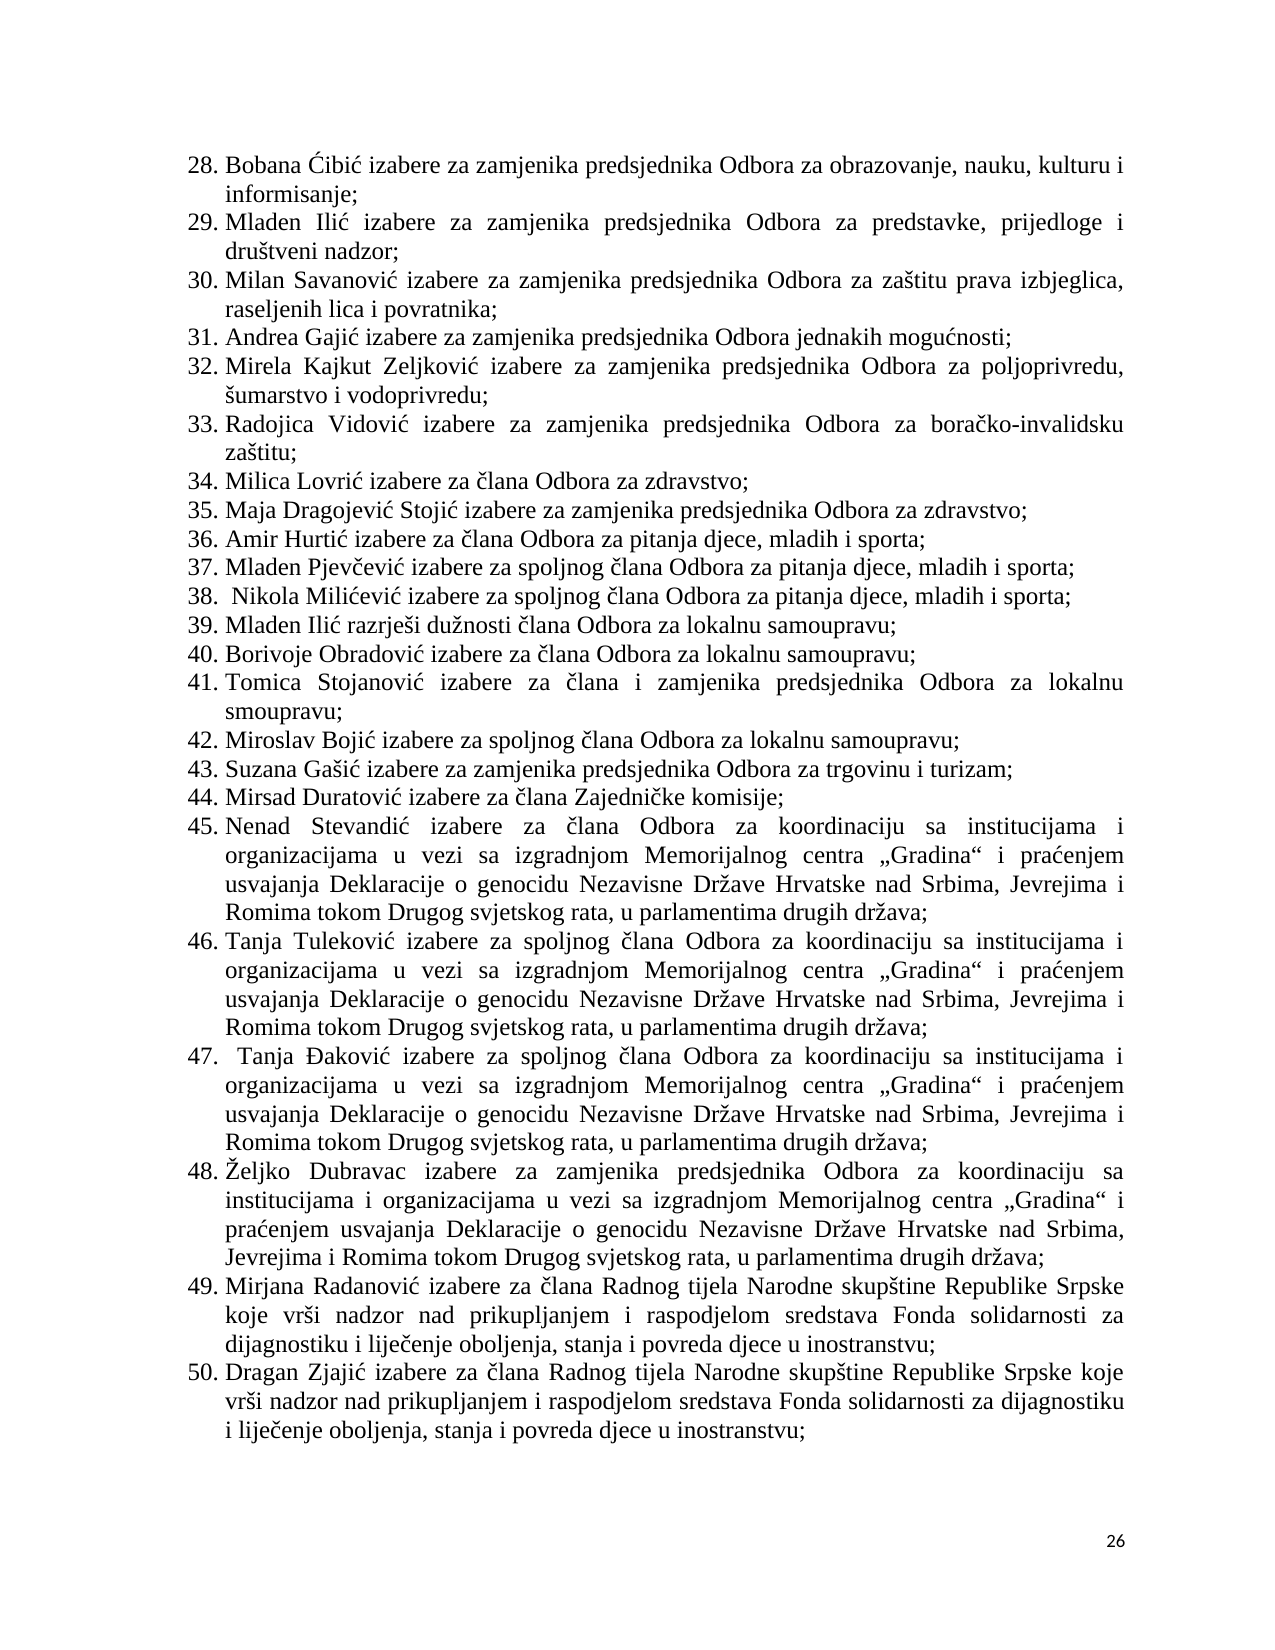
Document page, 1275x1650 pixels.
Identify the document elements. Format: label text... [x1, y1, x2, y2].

list Bobana Ćibić izabere za zamjenika predsjednika Odbora za obrazovanje, nauku, kulturu i informisanje; [187, 150, 1125, 207]
list Milan Savanović izabere za zamjenika predsjednika Odbora za zaštitu prava izbjeglica, raseljenih lica i povratnika; [187, 265, 1125, 322]
list Amir Hurtić izabere za člana Odbora za pitanja djece, mladih i sporta; [187, 524, 1125, 552]
list Mirsad Duratović izabere za člana Zajedničke komisije; [187, 782, 1125, 811]
list Tanja Tuleković izabere za spoljnog člana Odbora za koordinaciju sa institucijama i organizacijama u vezi sa izgradnjom Memorijalnog centra „Gradina“ i praćenjem usvajanja Deklaracije o genocidu Nezavisne Države Hrvatske nad Srbima, Jevrejima i Romima tokom Drugog svjetskog rata, u parlamentima drugih država; [187, 926, 1125, 1041]
list Željko Dubravac izabere za zamjenika predsjednika Odbora za koordinaciju sa institucijama i organizacijama u vezi sa izgradnjom Memorijalnog centra „Gradina“ i praćenjem usvajanja Deklaracije o genocidu Nezavisne Države Hrvatske nad Srbima, Jevrejima i Romima tokom Drugog svjetskog rata, u parlamentima drugih država; [187, 1156, 1125, 1271]
list Dragan Zjajić izabere za člana Radnog tijela Narodne skupštine Republike Srpske koje vrši nadzor nad prikupljanjem i raspodjelom sredstava Fonda solidarnosti za dijagnostiku i liječenje oboljenja, stanja i povreda djece u inostranstvu; [187, 1357, 1125, 1444]
list Mirjana Radanović izabere za člana Radnog tijela Narodne skupštine Republike Srpske koje vrši nadzor nad prikupljanjem i raspodjelom sredstava Fonda solidarnosti za dijagnostiku i liječenje oboljenja, stanja i povreda djece u inostranstvu; [187, 1271, 1125, 1357]
list Tanja Đaković izabere za spoljnog člana Odbora za koordinaciju sa institucijama i organizacijama u vezi sa izgradnjom Memorijalnog centra „Gradina“ i praćenjem usvajanja Deklaracije o genocidu Nezavisne Države Hrvatske nad Srbima, Jevrejima i Romima tokom Drugog svjetskog rata, u parlamentima drugih država; [187, 1041, 1125, 1156]
list Borivoje Obradović izabere za člana Odbora za lokalnu samoupravu; [187, 639, 1125, 667]
list Tomica Stojanović izabere za člana i zamjenika predsjednika Odbora za lokalnu smoupravu; [187, 667, 1125, 725]
list Radojica Vidović izabere za zamjenika predsjednika Odbora za boračko-invalidsku zaštitu; [187, 409, 1125, 466]
list Mladen Pjevčević izabere za spoljnog člana Odbora za pitanja djece, mladih i sporta; [187, 552, 1125, 581]
list Milica Lovrić izabere za člana Odbora za zdravstvo; [187, 466, 1125, 495]
list Miroslav Bojić izabere za spoljnog člana Odbora za lokalnu samoupravu; [187, 725, 1125, 754]
list Maja Dragojević Stojić izabere za zamjenika predsjednika Odbora za zdravstvo; [187, 495, 1125, 524]
list Suzana Gašić izabere za zamjenika predsjednika Odbora za trgovinu i turizam; [187, 754, 1125, 782]
list Mladen Ilić izabere za zamjenika predsjednika Odbora za predstavke, prijedloge i društveni nadzor; [187, 207, 1125, 265]
list Nikola Milićević izabere za spoljnog člana Odbora za pitanja djece, mladih i sporta; [187, 581, 1125, 610]
list Nenad Stevandić izabere za člana Odbora za koordinaciju sa institucijama i organizacijama u vezi sa izgradnjom Memorijalnog centra „Gradina“ i praćenjem usvajanja Deklaracije o genocidu Nezavisne Države Hrvatske nad Srbima, Jevrejima i Romima tokom Drugog svjetskog rata, u parlamentima drugih država; [187, 811, 1125, 926]
list Andrea Gajić izabere za zamjenika predsjednika Odbora jednakih mogućnosti; [187, 322, 1125, 351]
list Mirela Kajkut Zeljković izabere za zamjenika predsjednika Odbora za poljoprivredu, šumarstvo i vodoprivredu; [187, 351, 1125, 409]
list Mladen Ilić razrješi dužnosti člana Odbora za lokalnu samoupravu; [187, 610, 1125, 639]
